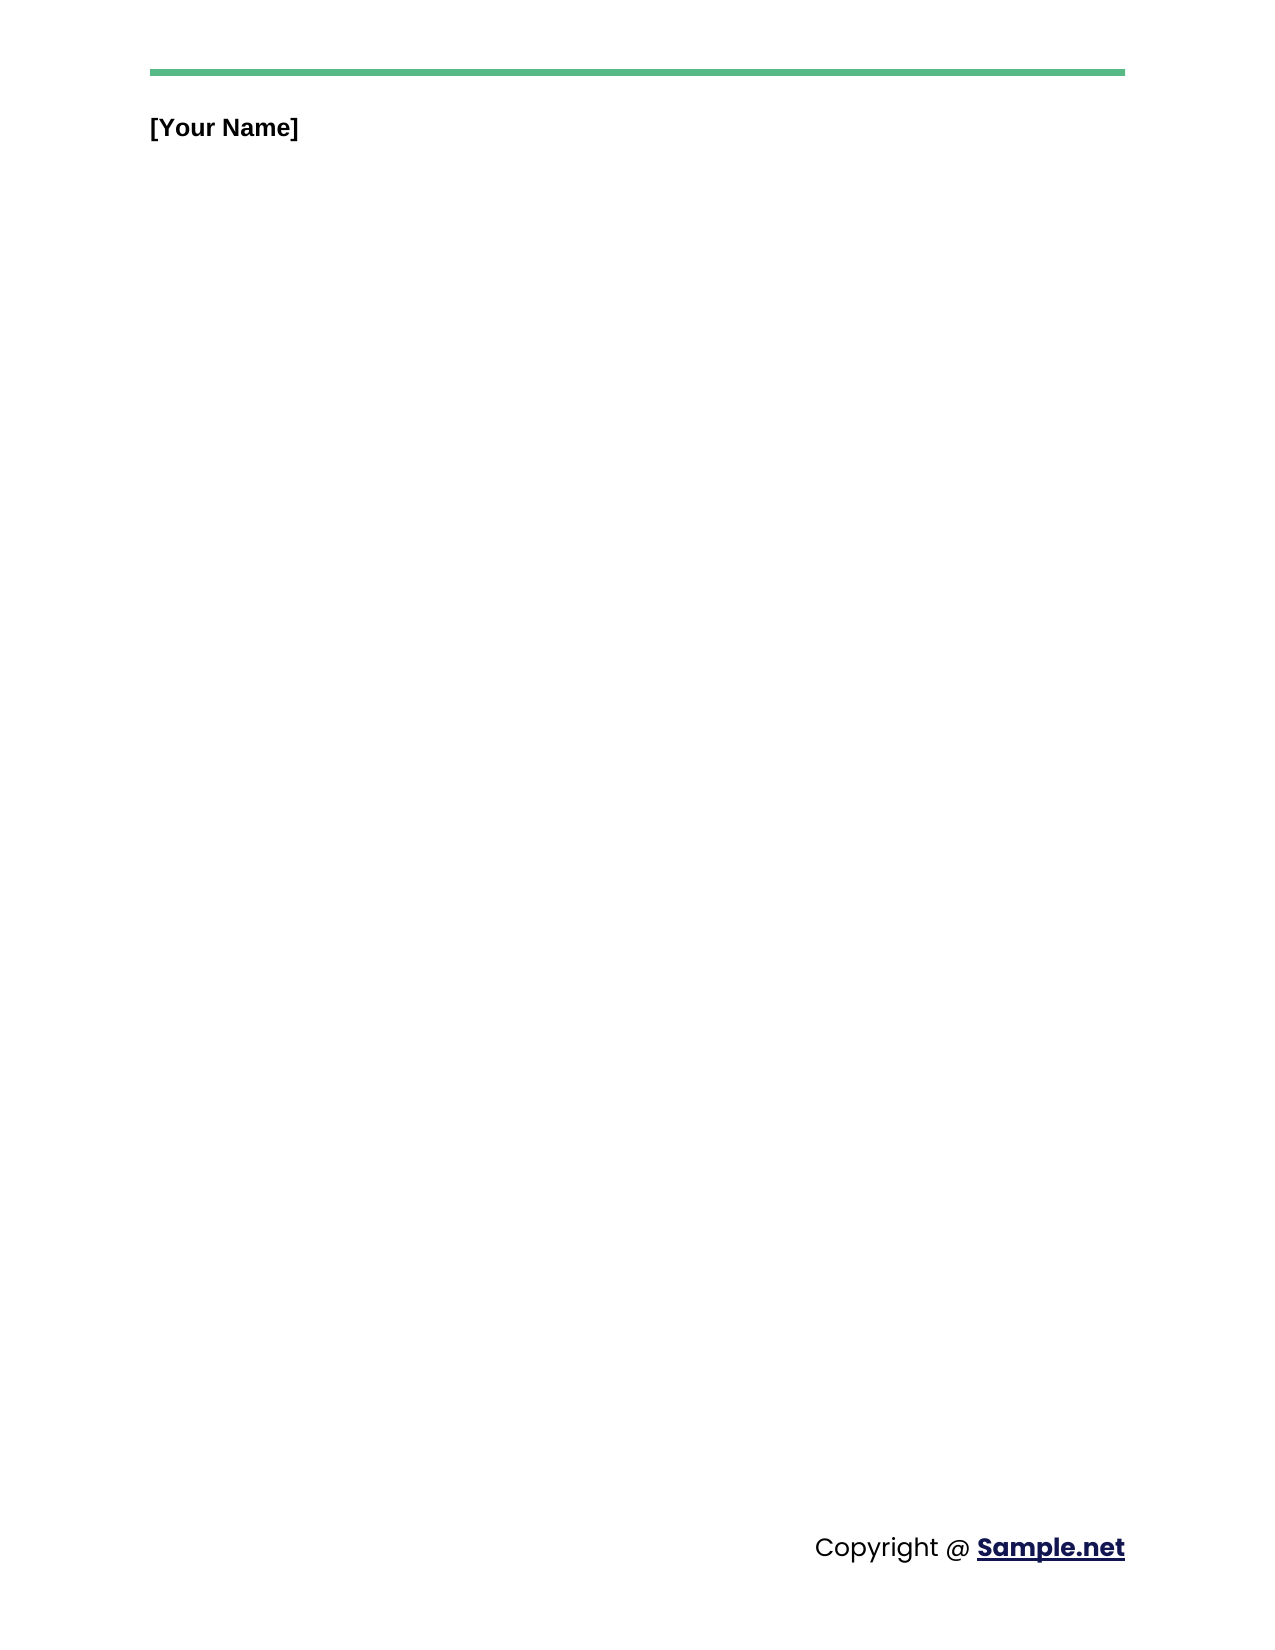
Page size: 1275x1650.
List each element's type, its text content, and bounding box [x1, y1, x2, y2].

picture [150, 69, 1125, 76]
text [Your Name] [150, 112, 1125, 141]
